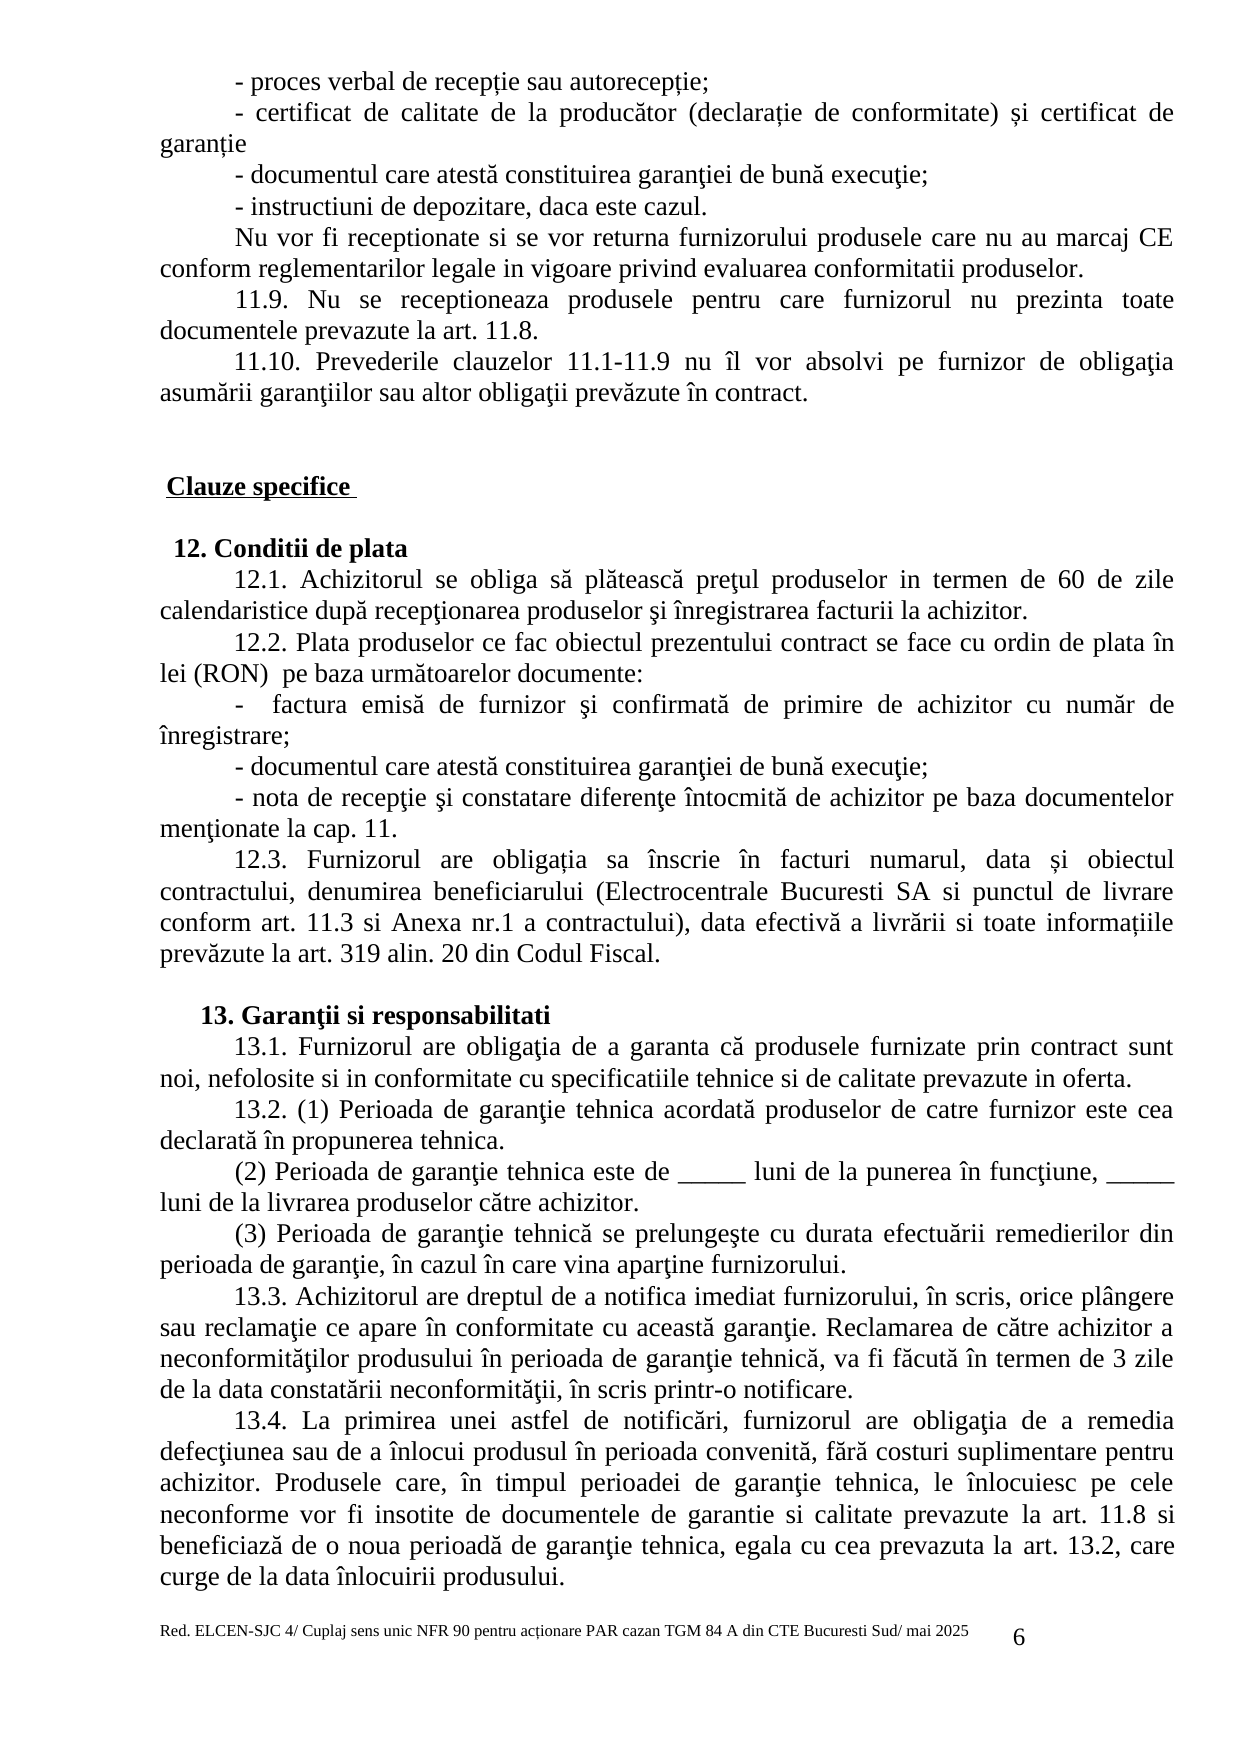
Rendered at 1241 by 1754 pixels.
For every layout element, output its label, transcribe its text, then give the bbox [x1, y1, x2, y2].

text Clauze specifice [159, 470, 1175, 501]
text - documentul care atestă constituirea garanţiei de bună execuţie; [159, 750, 1175, 781]
text - certificat de calitate de la producător (declarație de conformitate) și certificat de garanție [159, 96, 1175, 158]
text - instructiuni de depozitare, daca este cazul. [159, 189, 1175, 221]
text - nota de recepţie şi constatare diferenţe întocmită de achizitor pe baza documentelor menţionate la cap. 11. [159, 781, 1175, 844]
text 12. Conditii de plata [159, 532, 1175, 563]
text 12.2. Plata produselor ce fac obiectul prezentului contract se face cu ordin de plata în lei (RON) pe baza următoarelor documente: [159, 626, 1175, 688]
text Nu vor fi receptionate si se vor returna furnizorului produsele care nu au marcaj CE conform reglementarilor legale in vigoare privind evaluarea conformitatii produselor. [159, 221, 1175, 283]
text 13.1. Furnizorul are obligaţia de a garanta că produsele furnizate prin contract sunt noi, nefolosite si in conformitate cu specificatiile tehnice si de calitate prevazute in oferta. [159, 1031, 1175, 1093]
text 13.3. Achizitorul are dreptul de a notifica imediat furnizorului, în scris, orice plângere sau reclamaţie ce apare în conformitate cu această garanţie. Reclamarea de către achizitor a neconformităţilor produsului în perioada de garanţie tehnică, va fi făcută în termen de 3 zile de la data constatării neconformităţii, în scris printr-o notificare. [159, 1280, 1175, 1404]
text - documentul care atestă constituirea garanţiei de bună execuţie; [159, 158, 1175, 189]
text (3) Perioada de garanţie tehnică se prelungeşte cu durata efectuării remedierilor din perioada de garanţie, în cazul în care vina aparţine furnizorului. [159, 1217, 1175, 1280]
text 13. Garanţii si responsabilitati [159, 999, 1175, 1031]
text 11.10. Prevederile clauzelor 11.1-11.9 nu îl vor absolvi pe furnizor de obligaţia asumării garanţiilor sau altor obligaţii prevăzute în contract. [159, 345, 1175, 408]
text (2) Perioada de garanţie tehnica este de _____ luni de la punerea în funcţiune, _____ luni de la livrarea produselor către achizitor. [159, 1155, 1175, 1217]
text 11.9. Nu se receptioneaza produsele pentru care furnizorul nu prezinta toate documentele prevazute la art. 11.8. [159, 283, 1175, 345]
text - proces verbal de recepție sau autorecepție; [159, 65, 1175, 96]
text - factura emisă de furnizor şi confirmată de primire de achizitor cu număr de înregistrare; [159, 688, 1175, 750]
text 12.1. Achizitorul se obliga să plătească preţul produselor in termen de 60 de zile calendaristice după recepţionarea produselor şi înregistrarea facturii la achizitor. [159, 563, 1175, 626]
text 13.2. (1) Perioada de garanţie tehnica acordată produselor de catre furnizor este cea declarată în propunerea tehnica. [159, 1093, 1175, 1155]
text 13.4. La primirea unei astfel de notificări, furnizorul are obligaţia de a remedia defecţiunea sau de a înlocui produsul în perioada convenită, fără costuri suplimentare pentru achizitor. Produsele care, în timpul perioadei de garanţie tehnica, le înlocuiesc pe cele neconforme vor fi insotite de documentele de garantie si calitate prevazute la art. 11.8 si beneficiază de o noua perioadă de garanţie tehnica, egala cu cea prevazuta la art. 13.2, care curge de la data înlocuirii produsului. [159, 1404, 1175, 1591]
text 12.3. Furnizorul are obligația sa înscrie în facturi numarul, data și obiectul contractului, denumirea beneficiarului (Electrocentrale Bucuresti SA si punctul de livrare conform art. 11.3 si Anexa nr.1 a contractului), data efectivă a livrării si toate informațiile prevăzute la art. 319 alin. 20 din Codul Fiscal. [159, 844, 1175, 968]
